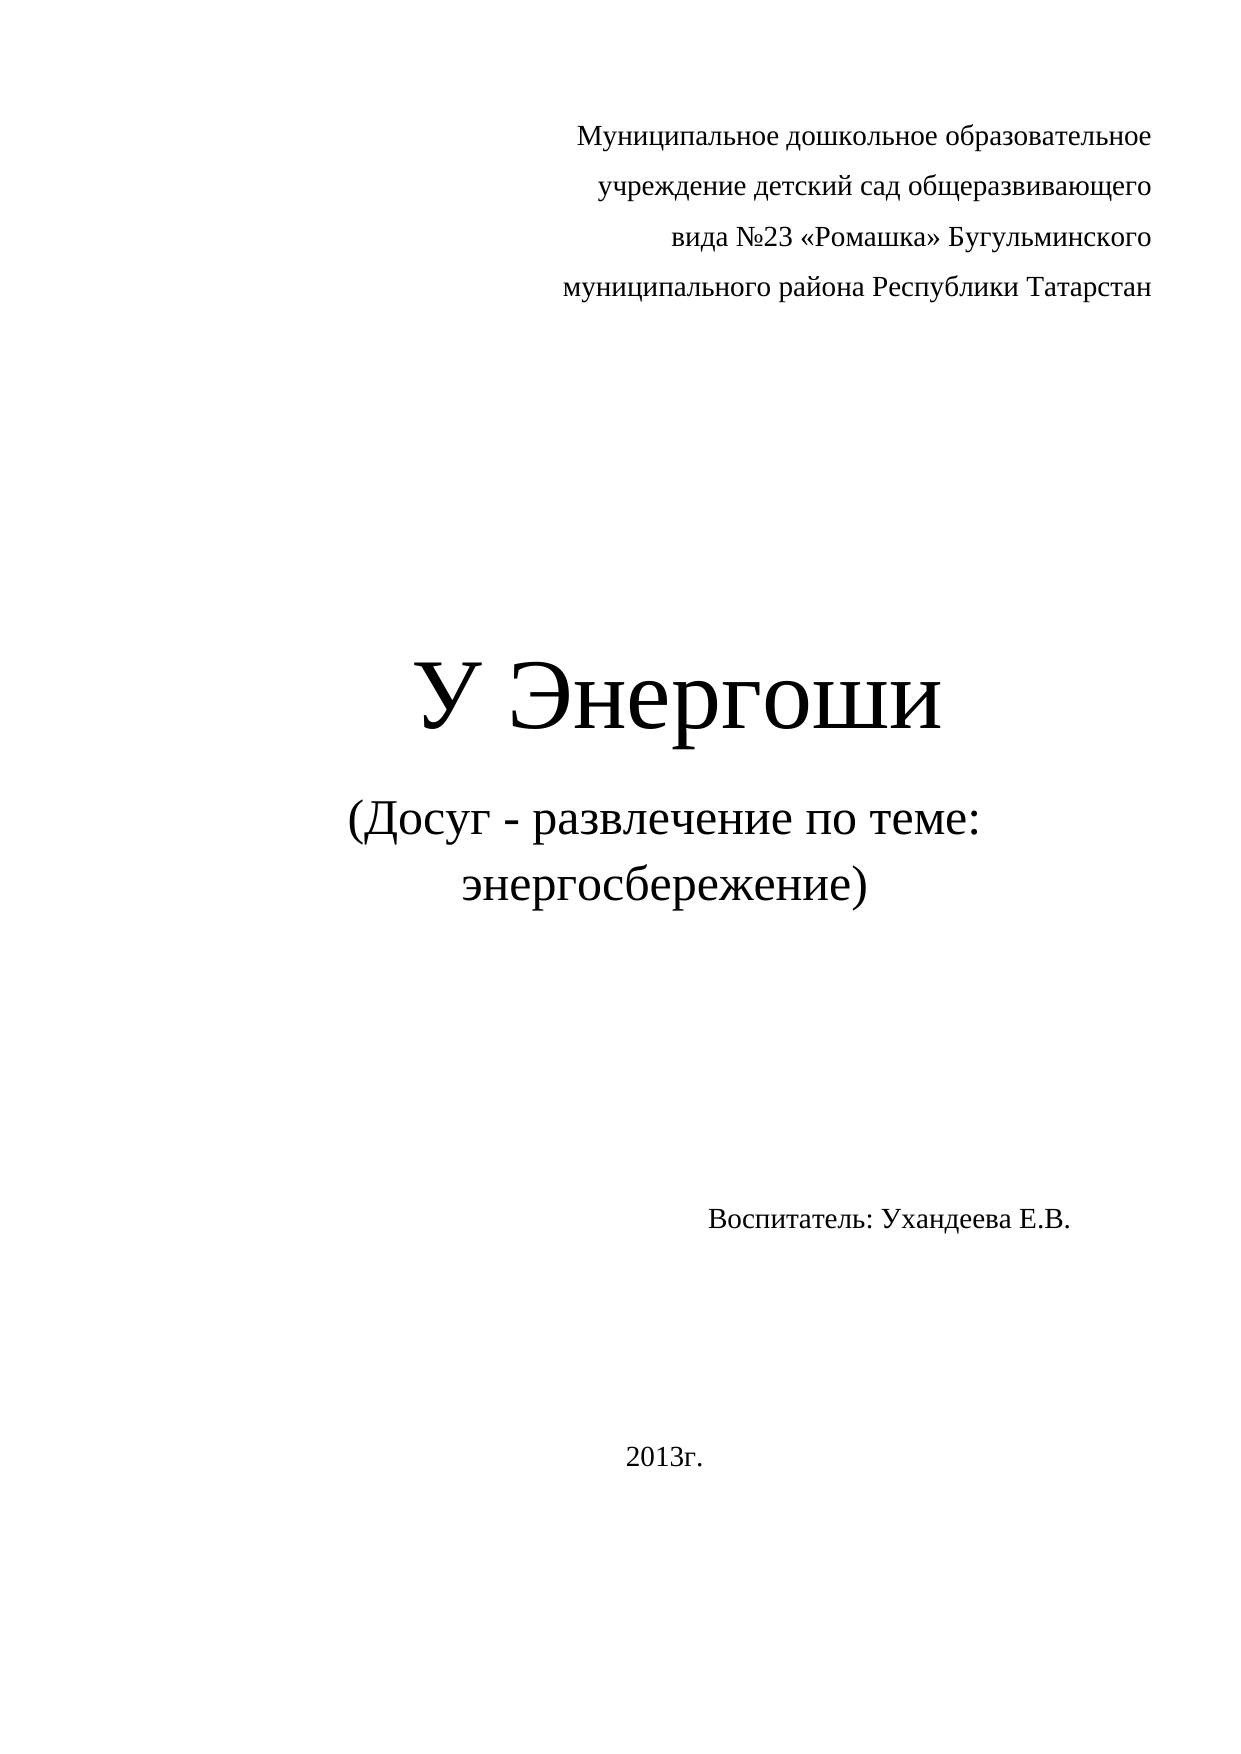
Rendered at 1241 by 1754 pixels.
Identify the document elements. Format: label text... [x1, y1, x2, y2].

text учреждение детский сад общеразвивающего [177, 168, 1152, 202]
text Муниципальное дошкольное образовательное [177, 118, 1152, 152]
text муниципального района Республики Татарстан [177, 269, 1152, 303]
text Воспитатель: Ухандеева Е.В. [552, 1201, 1152, 1235]
text вида №23 «Ромашка» Бугульминского [177, 219, 1152, 252]
text 2013г. [177, 1439, 1152, 1472]
text У Энергоши [177, 635, 1152, 750]
text (Досуг - развлечение по теме: энергосбережение) [177, 788, 1152, 911]
